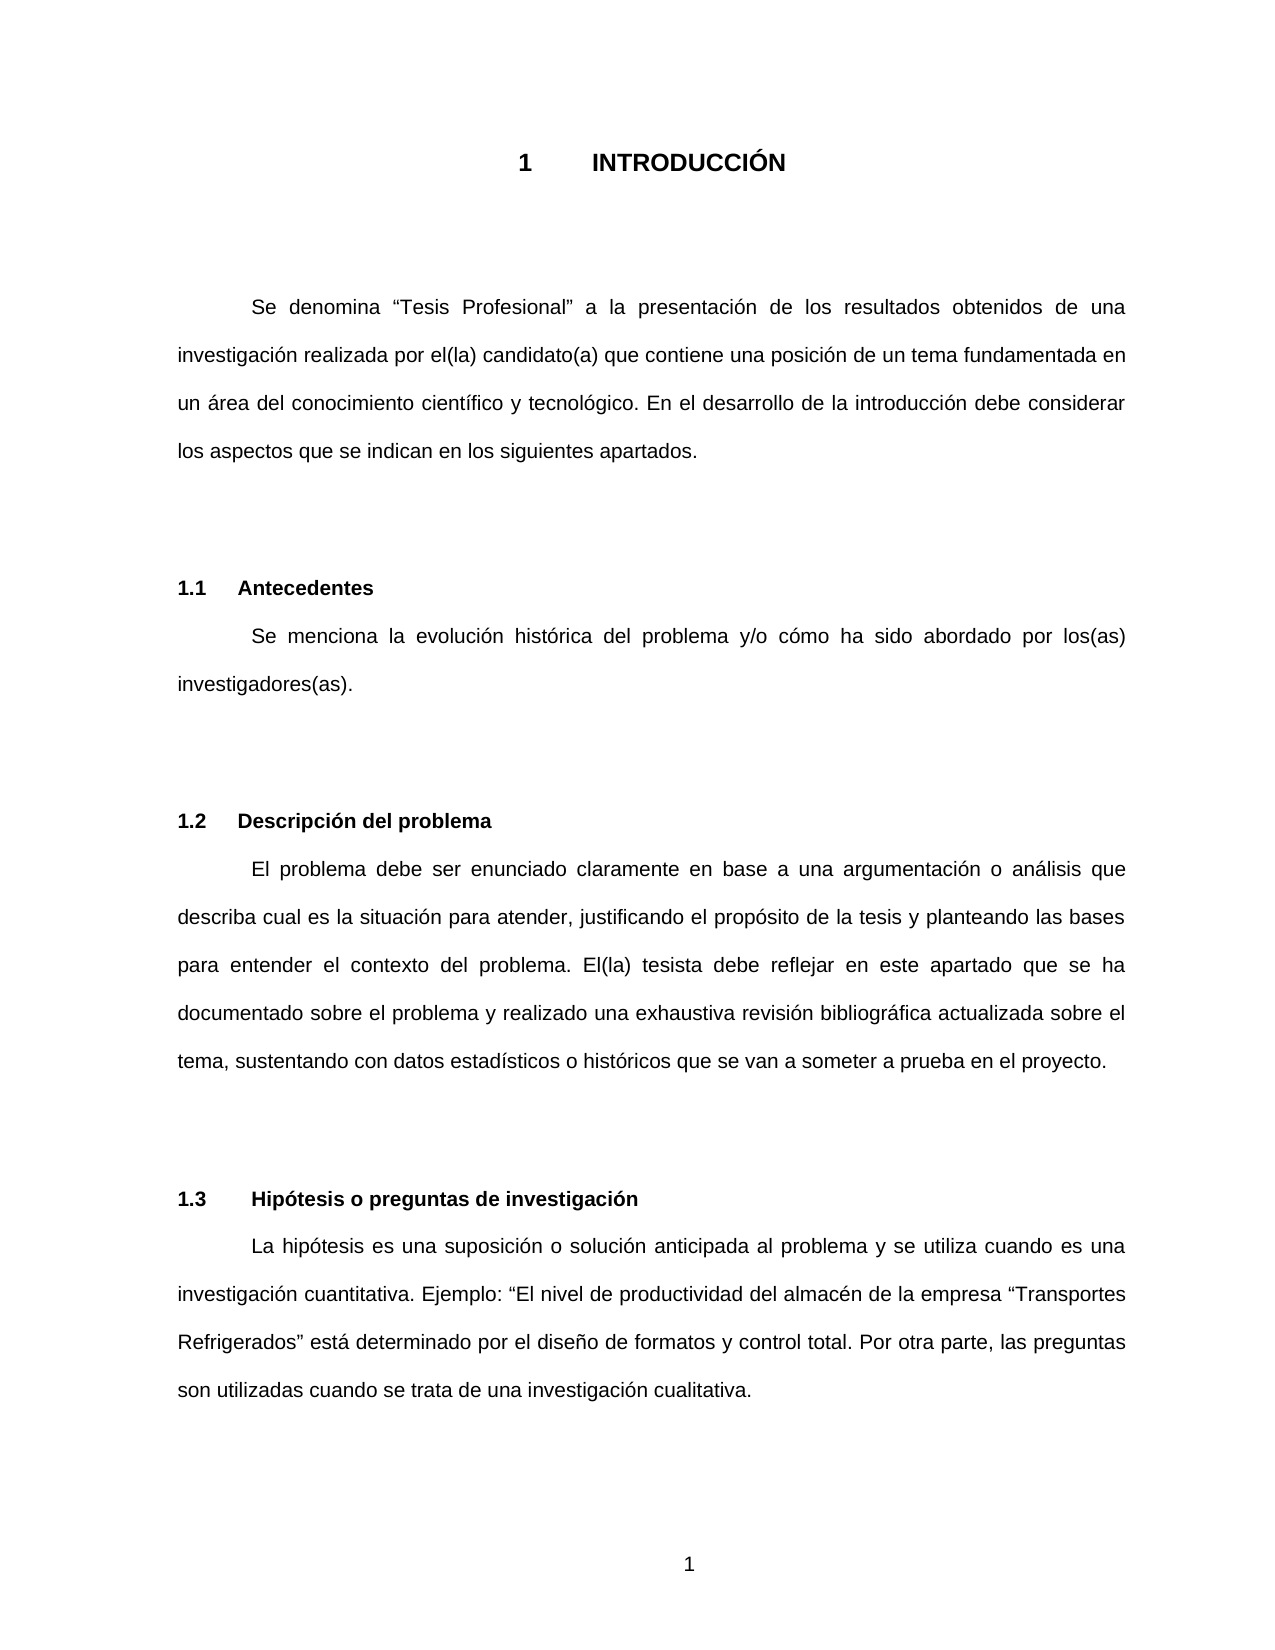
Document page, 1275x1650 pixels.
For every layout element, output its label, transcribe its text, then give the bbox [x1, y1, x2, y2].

subtitle Descripción del problema [177, 809, 1127, 833]
text La hipótesis es una suposición o solución anticipada al problema y se utiliza cuando es una investigación cuantitativa. Ejemplo: “El nivel de productividad del almacén de la empresa “Transportes Refrigerados” está determinado por el diseño de formatos y control total. Por otra parte, las preguntas son utilizadas cuando se trata de una investigación cualitativa. [177, 1234, 1127, 1402]
text Se denomina “Tesis Profesional” a la presentación de los resultados obtenidos de una investigación realizada por el(la) candidato(a) que contiene una posición de un tema fundamentada en un área del conocimiento científico y tecnológico. En el desarrollo de la introducción debe considerar los aspectos que se indican en los siguientes apartados. [177, 295, 1127, 462]
subtitle Antecedentes [177, 576, 1127, 600]
subtitle INTRODUCCIÓN [177, 148, 1127, 176]
text El problema debe ser enunciado claramente en base a una argumentación o análisis que describa cual es la situación para atender, justificando el propósito de la tesis y planteando las bases para entender el contexto del problema. El(la) tesista debe reflejar en este apartado que se ha documentado sobre el problema y realizado una exhaustiva revisión bibliográfica actualizada sobre el tema, sustentando con datos estadísticos o históricos que se van a someter a prueba en el proyecto. [177, 857, 1127, 1073]
subtitle Hipótesis o preguntas de investigación [177, 1186, 1127, 1210]
text Se menciona la evolución histórica del problema y/o cómo ha sido abordado por los(as) investigadores(as). [177, 624, 1127, 696]
